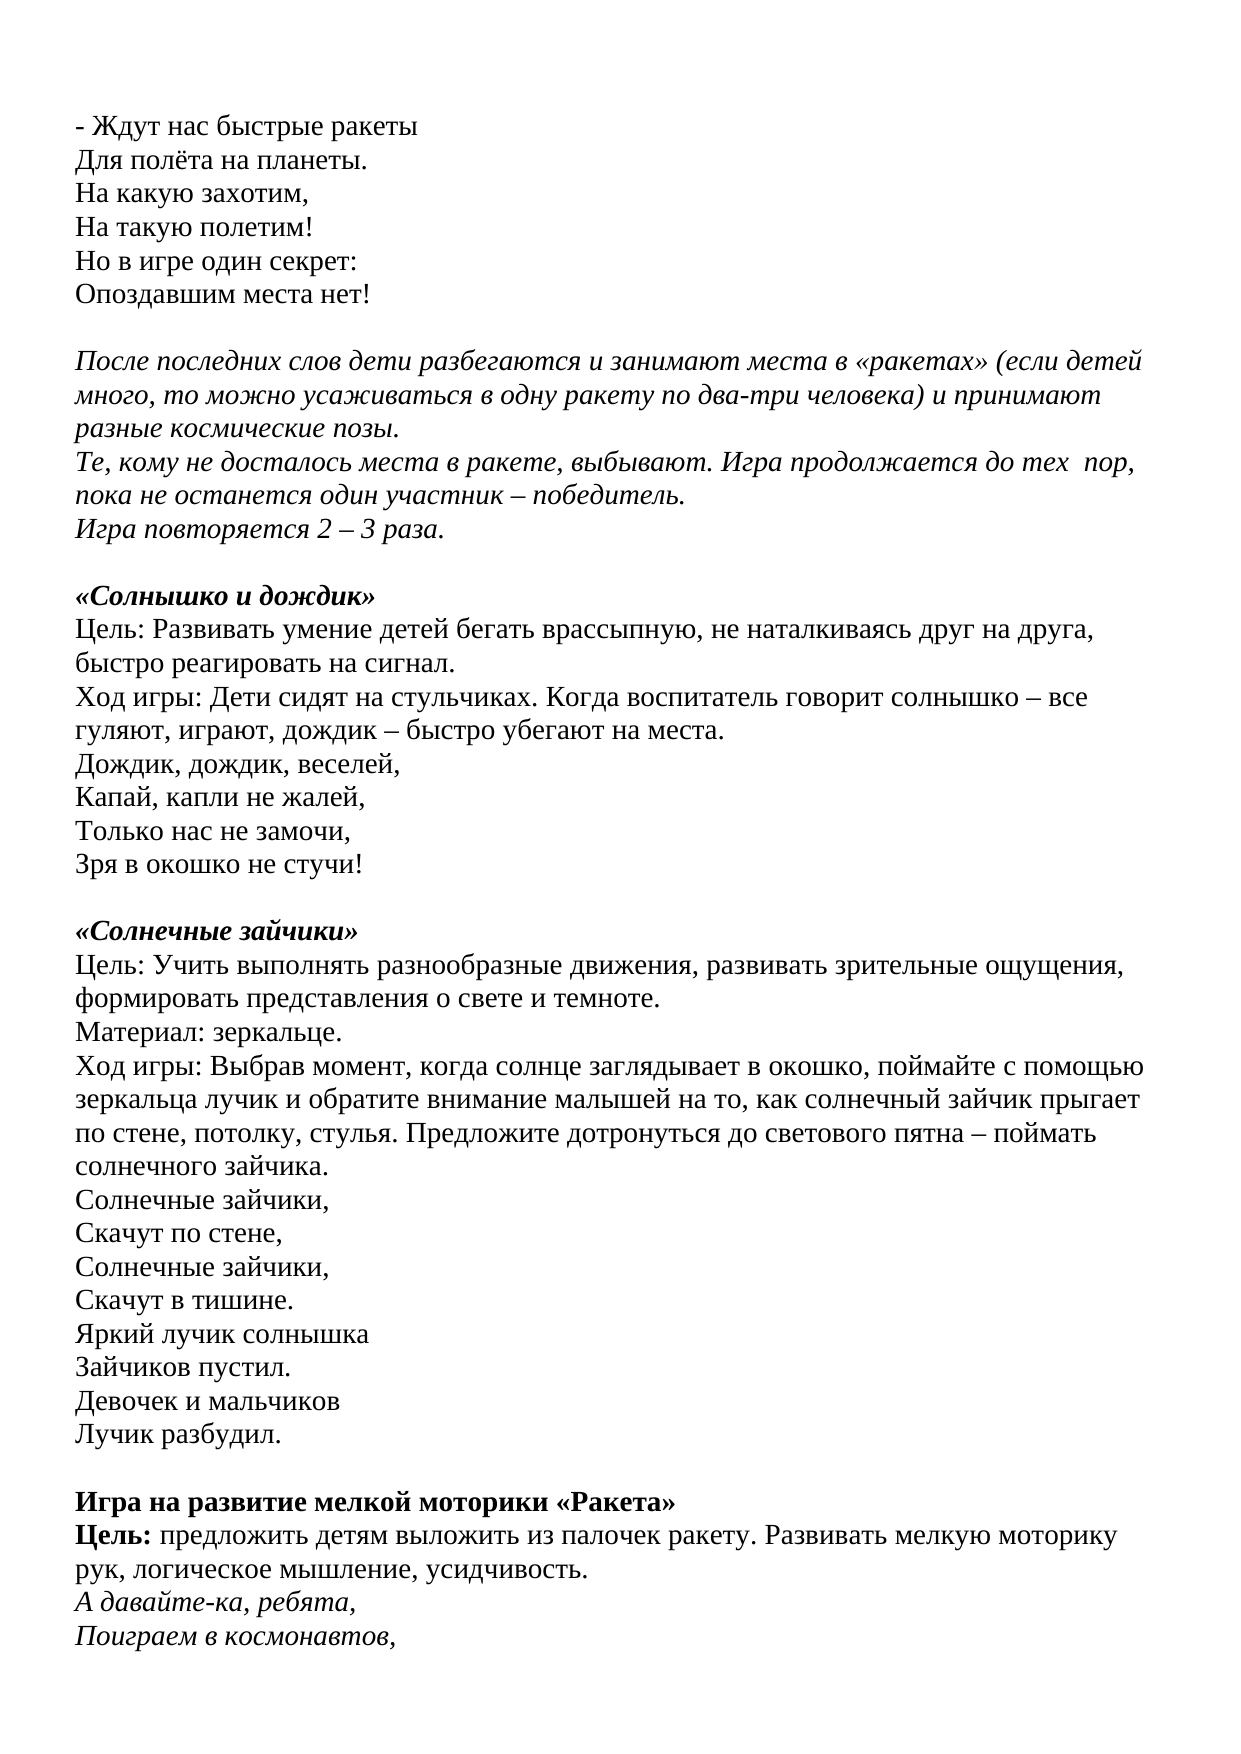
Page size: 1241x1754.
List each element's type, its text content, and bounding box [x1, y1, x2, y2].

text Цель: Развивать умение детей бегать врассыпную, не наталкиваясь друг на друга, быстро реагировать на сигнал. Ход игры: Дети сидят на стульчиках. Когда воспитатель говорит солнышко – все гуляют, играют, дождик – быстро убегают на места. Дождик, дождик, веселей, Капай, капли не жалей, Только нас не замочи, Зря в окошко не стучи! [75, 612, 1165, 880]
text Те, кому не досталось места в ракете, выбывают. Игра продолжается до тех пор, пока не останется один участник – победитель. [75, 444, 1165, 511]
text Поиграем в космонавтов, [75, 1618, 1165, 1651]
text А давайте-ка, ребята, [75, 1584, 1165, 1618]
text «Солнечные зайчики» Цель: Учить выполнять разнообразные движения, развивать зрительные ощущения, формировать представления о свете и темноте. Материал: зеркальце. Ход игры: Выбрав момент, когда солнце заглядывает в окошко, поймайте с помощью зеркальца лучик и обратите внимание малышей на то, как солнечный зайчик прыгает по стене, потолку, стулья. Предложите дотронуться до светового пятна – поймать солнечного зайчика. Солнечные зайчики, Скачут по стене, Солнечные зайчики, Скачут в тишине. Яркий лучик солнышка Зайчиков пустил. Девочек и мальчиков Лучик разбудил. [75, 913, 1165, 1450]
text - Ждут нас быстрые ракеты Для полёта на планеты. На какую захотим, На такую полетим! Но в игре один секрет: Опоздавшим места нет! [75, 75, 1165, 310]
text «Солнышко и дождик» [75, 578, 1165, 612]
text Цель: предложить детям выложить из палочек ракету. Развивать мелкую моторику рук, логическое мышление, усидчивость. [75, 1517, 1165, 1584]
text Игра на развитие мелкой моторики «Ракета» [75, 1484, 1165, 1517]
text После последних слов дети разбегаются и занимают места в «ракетах» (если детей много, то можно усаживаться в одну ракету по два-три человека) и принимают разные космические позы. [75, 310, 1165, 444]
text Игра повторяется 2 – 3 раза. [75, 511, 1165, 544]
